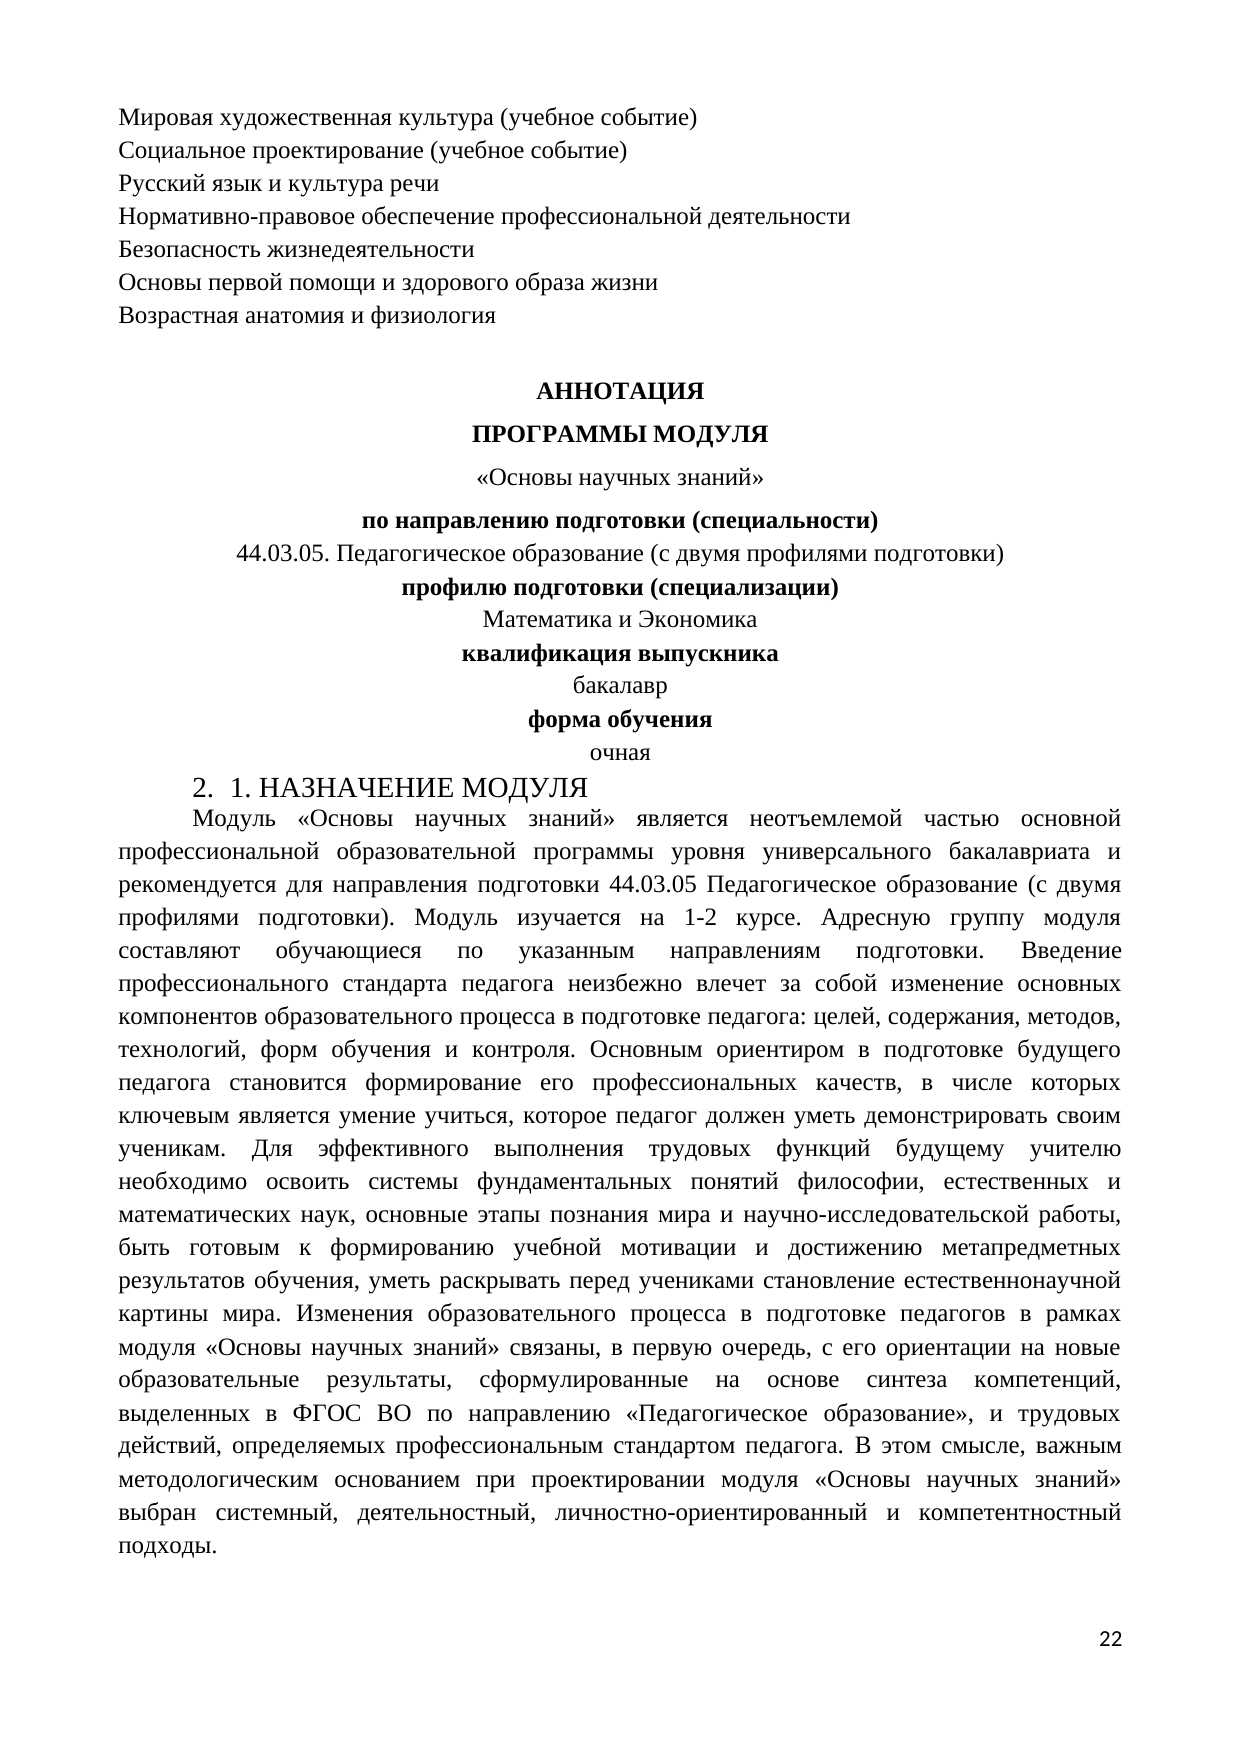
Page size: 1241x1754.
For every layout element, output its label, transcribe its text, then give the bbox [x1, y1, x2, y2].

text профилю подготовки (специализации) [118, 572, 1122, 600]
text АННОТАЦИЯ [118, 376, 1122, 405]
text Социальное проектирование (учебное событие) [118, 135, 1122, 164]
text «Основы научных знаний» [118, 462, 1122, 491]
text бакалавр [118, 671, 1122, 699]
text Мировая художественная культура (учебное событие) [118, 102, 1122, 131]
text 44.03.05. Педагогическое образование (с двумя профилями подготовки) [118, 538, 1122, 567]
text Нормативно-правовое обеспечение профессиональной деятельности [118, 201, 1122, 230]
text Возрастная анатомия и физиология [118, 300, 1122, 329]
text форма обучения [118, 704, 1122, 732]
text Основы первой помощи и здорового образа жизни [118, 267, 1122, 296]
text Математика и Экономика [118, 604, 1122, 633]
subtitle 1. НАЗНАЧЕНИЕ МОДУЛЯ [192, 770, 1122, 803]
text квалификация выпускника [118, 638, 1122, 666]
text Русский язык и культура речи [118, 168, 1122, 197]
text Модуль «Основы научных знаний» является неотъемлемой частью основной профессиональной образовательной программы уровня универсального бакалавриата и рекомендуется для направления подготовки 44.03.05 Педагогическое образование (с двумя профилями подготовки). Модуль изучается на 1-2 курсе. Адресную группу модуля составляют обучающиеся по указанным направлениям подготовки. Введение профессионального стандарта педагога неизбежно влечет за собой изменение основных компонентов образовательного процесса в подготовке педагога: целей, содержания, методов, технологий, форм обучения и контроля. Основным ориентиром в подготовке будущего педагога становится формирование его профессиональных качеств, в числе которых ключевым является умение учиться, которое педагог должен уметь демонстрировать своим ученикам. Для эффективного выполнения трудовых функций будущему учителю необходимо освоить системы фундаментальных понятий философии, естественных и математических наук, основные этапы познания мира и научно-исследовательской работы, быть готовым к формированию учебной мотивации и достижению метапредметных результатов обучения, уметь раскрывать перед учениками становление естественнонаучной картины мира. Изменения образовательного процесса в подготовке педагогов в рамках модуля «Основы научных знаний» связаны, в первую очередь, с его ориентации на новые образовательные результаты, сформулированные на основе синтеза компетенций, выделенных в ФГОС ВО по направлению «Педагогическое образование», и трудовых действий, определяемых профессиональным стандартом педагога. В этом смысле, важным методологическим основанием при проектировании модуля «Основы научных знаний» выбран системный, деятельностный, личностно-ориентированный и компетентностный подходы. [118, 803, 1122, 1558]
text Безопасность жизнедеятельности [118, 234, 1122, 263]
text программЫ модуля [118, 419, 1122, 448]
text по направлению подготовки (специальности) [118, 506, 1122, 534]
text очная [118, 737, 1122, 765]
